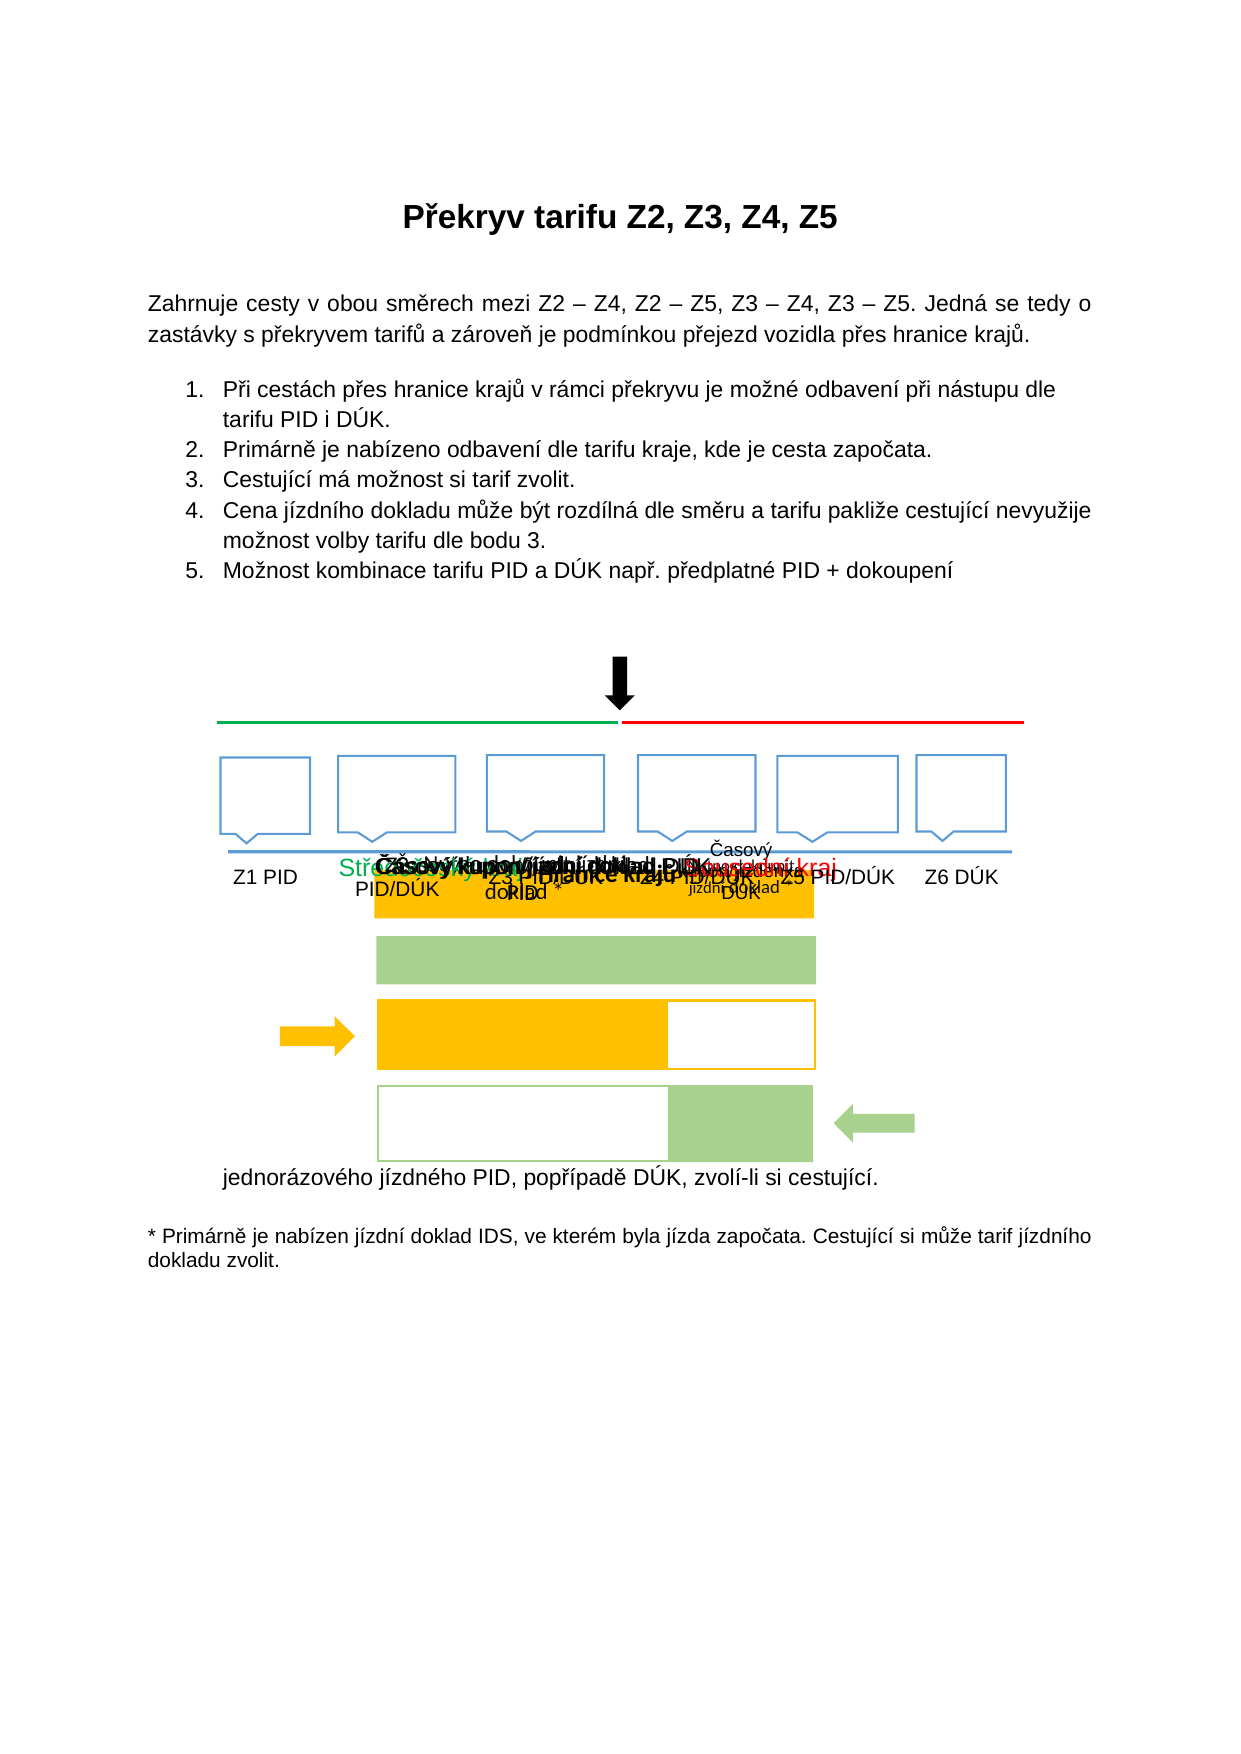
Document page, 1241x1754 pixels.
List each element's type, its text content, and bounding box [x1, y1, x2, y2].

list Při cestách přes hranice krajů v rámci překryvu je možné odbavení při nástupu dle tarifu PID i DÚK. [185, 376, 1092, 432]
list Primárně je nabízeno odbavení dle tarifu kraje, kde je cesta započata. [185, 436, 1092, 462]
list Cena jízdního dokladu může být rozdílná dle směru a tarifu pakliže cestující nevyužije možnost volby tarifu dle bodu 3. [185, 497, 1092, 553]
text Překryv tarifu Z2, Z3, Z4, Z5 [148, 197, 1092, 235]
text * Primárně je nabízen jízdní doklad IDS, ve kterém byla jízda započata. Cestující si může tarif jízdního dokladu zvolit. [148, 1224, 1092, 1272]
list Cestující má možnost si tarif zvolit. [185, 466, 1092, 493]
list Možnost kombinace tarifu PID a DÚK např. předplatné PID + dokoupení jednorázového jízdného PID, popřípadě DÚK, zvolí-li si cestující. [185, 557, 1092, 1190]
text Zahrnuje cesty v obou směrech mezi Z2 – Z4, Z2 – Z5, Z3 – Z4, Z3 – Z5. Jedná se tedy o zastávky s překryvem tarifů a zároveň je podmínkou přejezd vozidla přes hranice krajů. [148, 290, 1092, 347]
